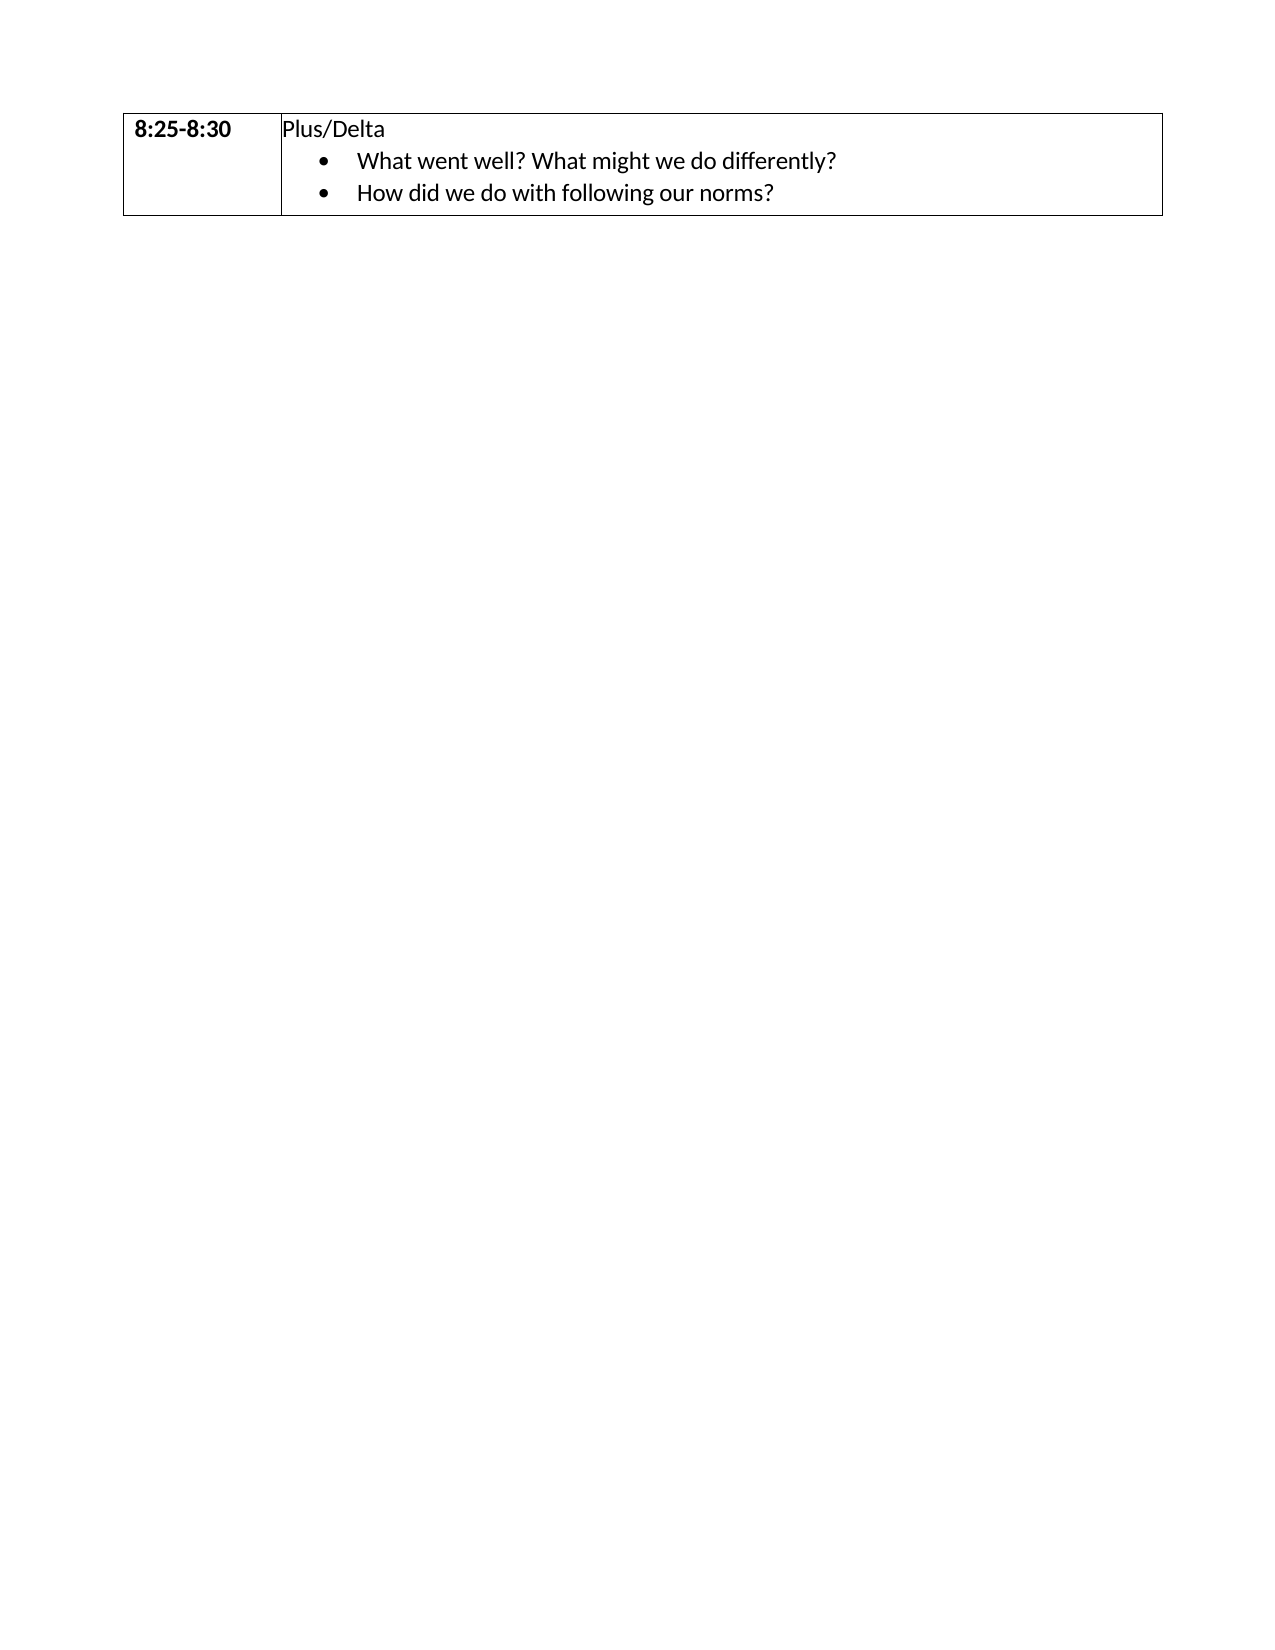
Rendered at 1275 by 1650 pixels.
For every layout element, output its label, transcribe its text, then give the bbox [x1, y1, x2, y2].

table_cell Plus/Delta What went well? What might we do differently? How did we do with following our norms? [282, 114, 1162, 215]
table_cell 8:25-8:30 [124, 114, 281, 215]
